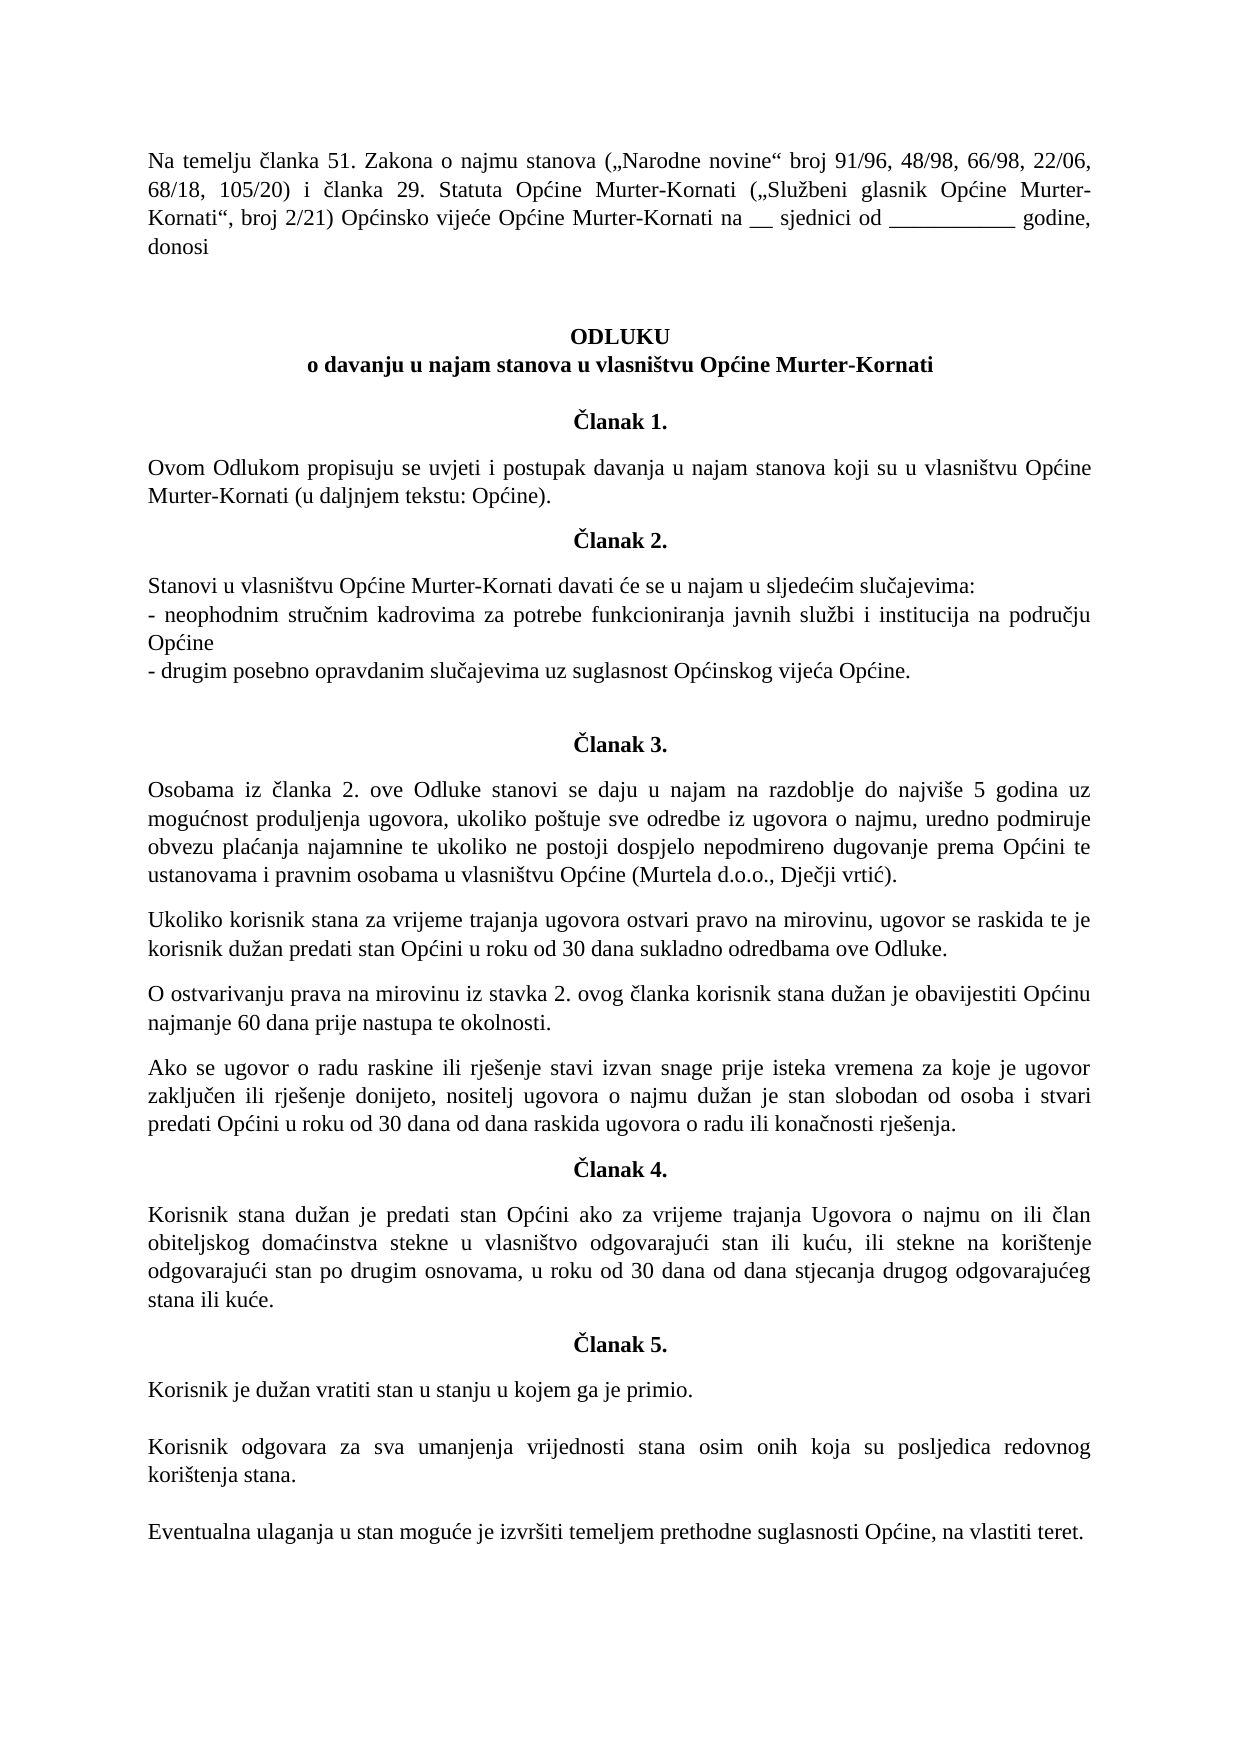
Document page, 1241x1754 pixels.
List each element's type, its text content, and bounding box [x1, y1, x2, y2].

text Ako se ugovor o radu raskine ili rješenje stavi izvan snage prije isteka vremena za koje je ugovor zaključen ili rješenje donijeto, nositelj ugovora o najmu dužan je stan slobodan od osoba i stvari predati Općini u roku od 30 dana od dana raskida ugovora o radu ili konačnosti rješenja. [148, 1054, 1093, 1137]
text Ukoliko korisnik stana za vrijeme trajanja ugovora ostvari pravo na mirovinu, ugovor se raskida te je korisnik dužan predati stan Općini u roku od 30 dana sukladno odredbama ove Odluke. [148, 907, 1093, 961]
text - neophodnim stručnim kadrovima za potrebe funkcioniranja javnih službi i institucija na području Općine [148, 601, 1093, 655]
text o davanju u najam stanova u vlasništvu Općine Murter-Kornati [148, 352, 1093, 378]
text Članak 1. [148, 408, 1093, 435]
text ODLUKU [148, 323, 1093, 349]
text Stanovi u vlasništvu Općine Murter-Kornati davati će se u najam u sljedećim slučajevima: [148, 572, 1093, 598]
text Ovom Odlukom propisuju se uvjeti i postupak davanja u najam stanova koji su u vlasništvu Općine Murter-Kornati (u daljnjem tekstu: Općine). [148, 453, 1093, 508]
text Korisnik stana dužan je predati stan Općini ako za vrijeme trajanja Ugovora o najmu on ili član obiteljskog domaćinstva stekne u vlasništvo odgovarajući stan ili kuću, ili stekne na korištenje odgovarajući stan po drugim osnovama, u roku od 30 dana od dana stjecanja drugog odgovarajućeg stana ili kuće. [148, 1201, 1093, 1312]
text Korisnik odgovara za sva umanjenja vrijednosti stana osim onih koja su posljedica redovnog korištenja stana. [148, 1433, 1093, 1488]
text Članak 4. [148, 1156, 1093, 1182]
text Članak 3. [148, 731, 1093, 757]
text - drugim posebno opravdanim slučajevima uz suglasnost Općinskog vijeća Općine. [148, 657, 1093, 684]
text Članak 2. [148, 527, 1093, 553]
text O ostvarivanju prava na mirovinu iz stavka 2. ovog članka korisnik stana dužan je obavijestiti Općinu najmanje 60 dana prije nastupa te okolnosti. [148, 980, 1093, 1035]
text Osobama iz članka 2. ove Odluke stanovi se daju u najam na razdoblje do najviše 5 godina uz mogućnost produljenja ugovora, ukoliko poštuje sve odredbe iz ugovora o najmu, uredno podmiruje obvezu plaćanja najamnine te ukoliko ne postoji dospjelo nepodmireno dugovanje prema Općini te ustanovama i pravnim osobama u vlasništvu Općine (Murtela d.o.o., Dječji vrtić). [148, 776, 1093, 888]
text Korisnik je dužan vratiti stan u stanju u kojem ga je primio. [148, 1376, 1093, 1403]
text Eventualna ulaganja u stan moguće je izvršiti temeljem prethodne suglasnosti Općine, na vlastiti teret. [148, 1518, 1093, 1545]
text Članak 5. [148, 1331, 1093, 1357]
text Na temelju članka 51. Zakona o najmu stanova („Narodne novine“ broj 91/96, 48/98, 66/98, 22/06, 68/18, 105/20) i članka 29. Statuta Općine Murter-Kornati („Službeni glasnik Općine Murter-Kornati“, broj 2/21) Općinsko vijeće Općine Murter-Kornati na __ sjednici od ___________ godine, donosi [148, 148, 1093, 259]
